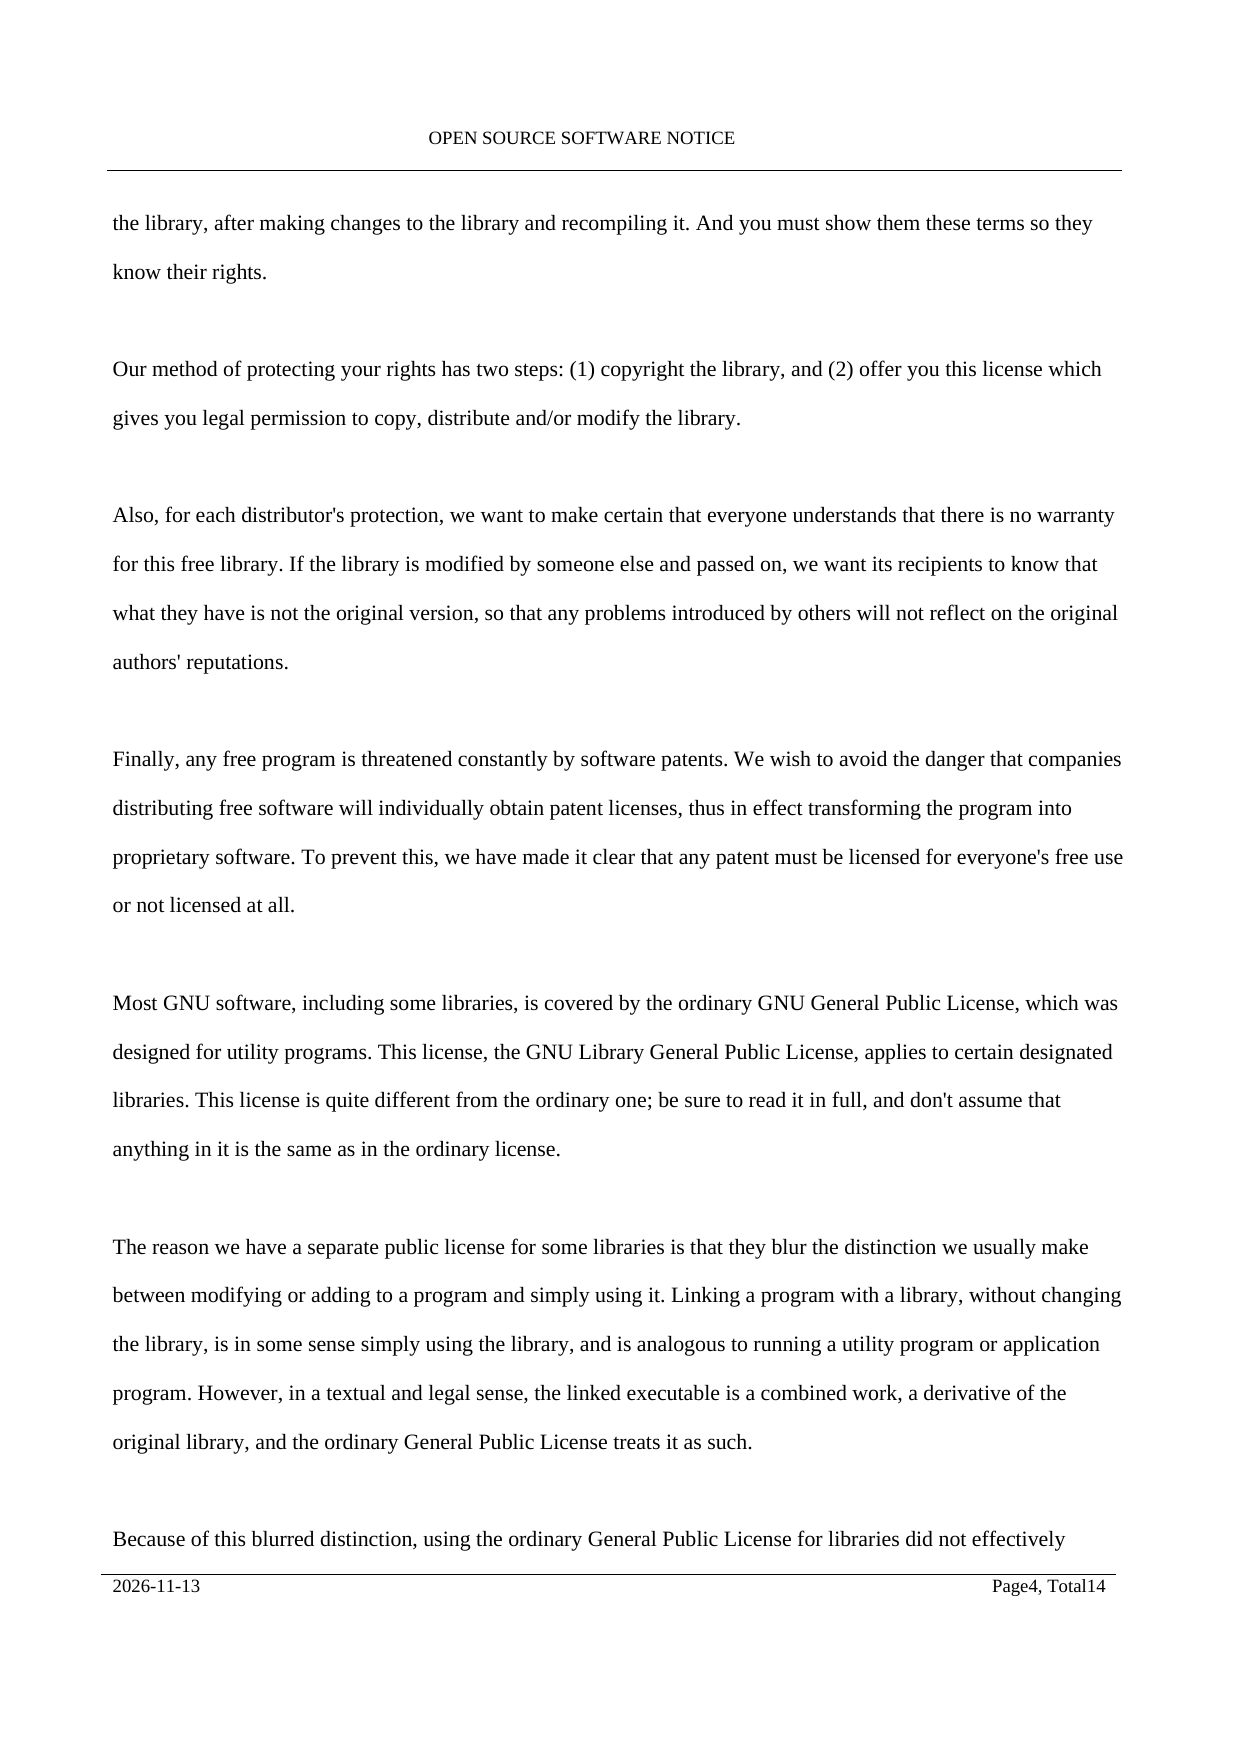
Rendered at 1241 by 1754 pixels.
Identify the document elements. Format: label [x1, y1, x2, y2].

text [112, 206, 1128, 1555]
